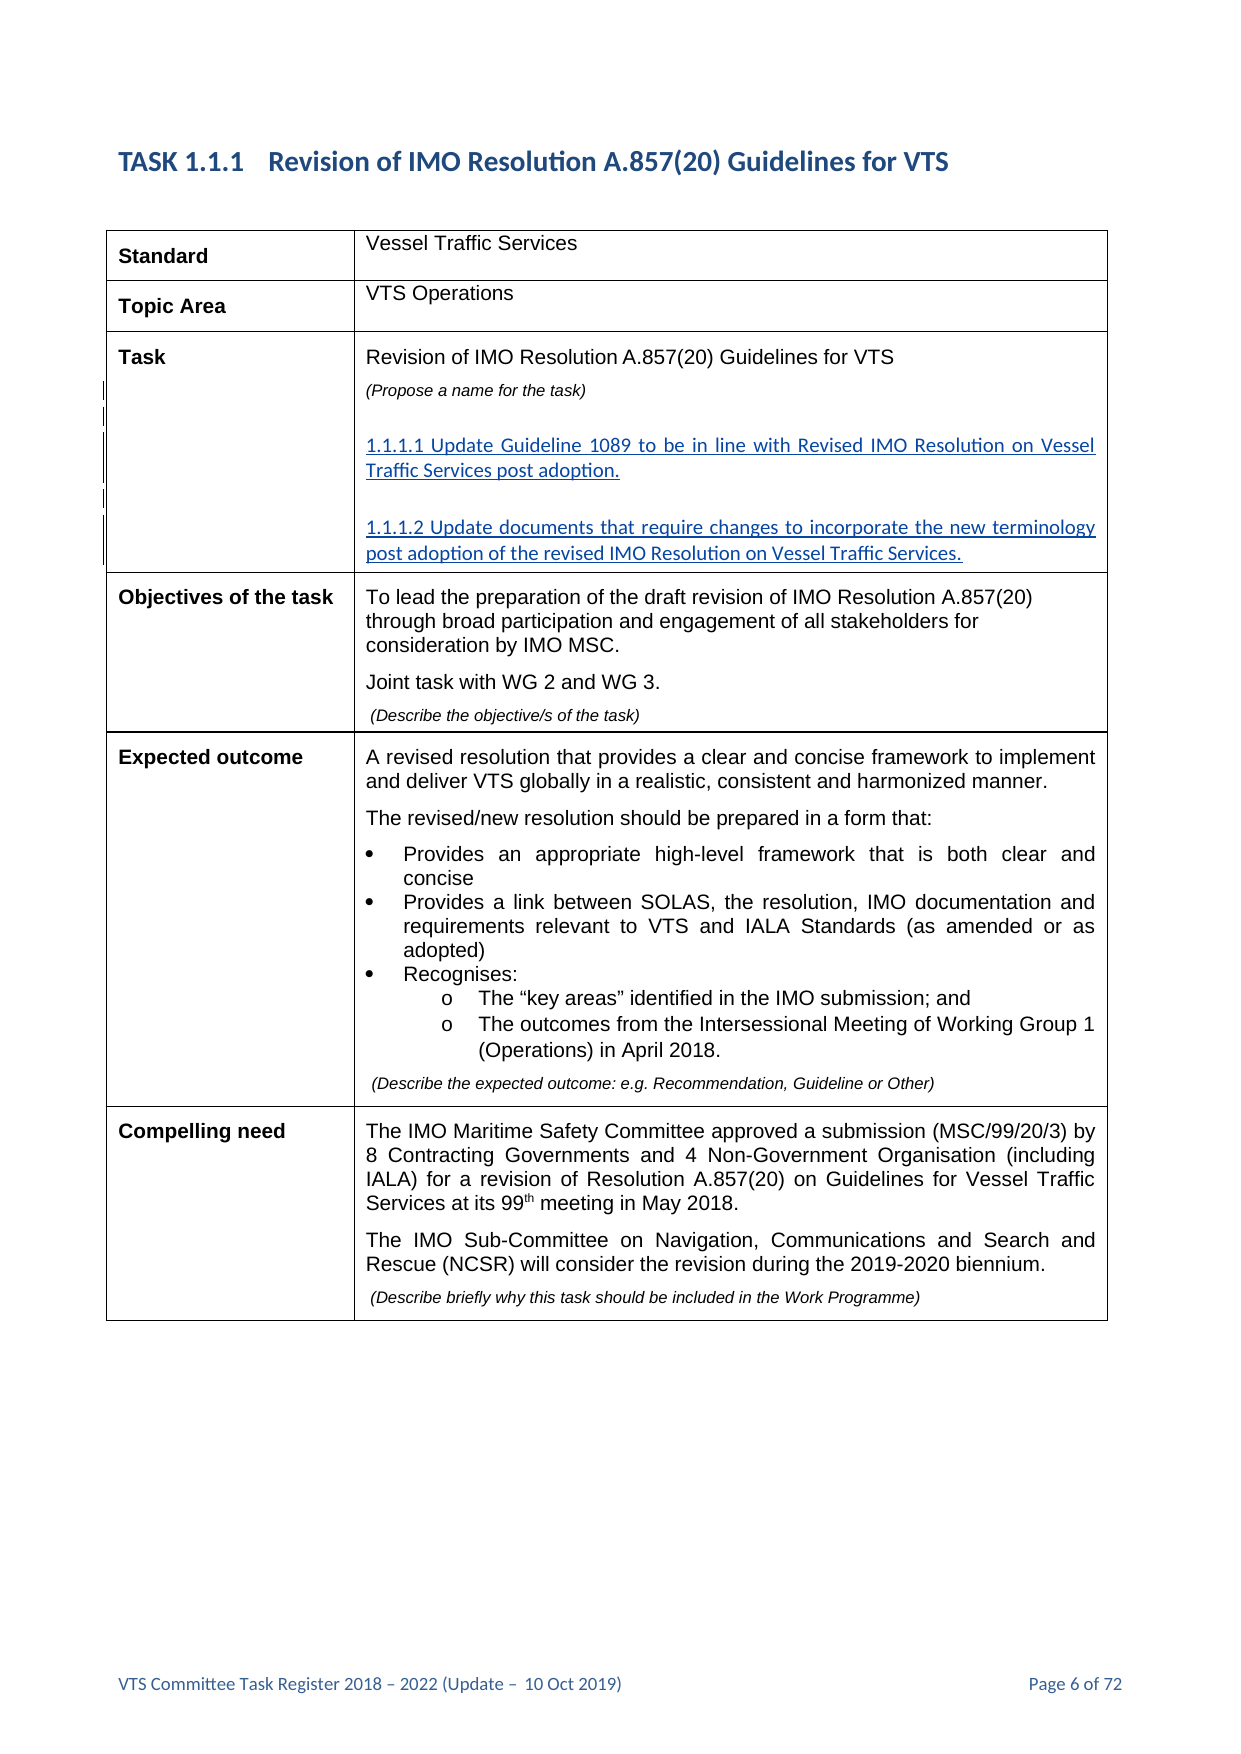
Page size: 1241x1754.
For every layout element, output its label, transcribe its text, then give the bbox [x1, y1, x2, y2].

table_cell A revised resolution that provides a clear and concise framework to implement and deliver VTS globally in a realistic, consistent and harmonized manner. The revised/new resolution should be prepared in a form that: Provides an appropriate high-level framework that is both clear and concise Provides a link between SOLAS, the resolution, IMO documentation and requirements relevant to VTS and IALA Standards (as amended or as adopted) Recognises: The “key areas” identified in the IMO submission; and The outcomes from the Intersessional Meeting of Working Group 1 (Operations) in April 2018. (Describe the expected outcome: e.g. Recommendation, Guideline or Other) [355, 733, 1107, 1106]
table_cell Revision of IMO Resolution A.857(20) Guidelines for VTS (Propose a name for the task) [355, 332, 1107, 572]
table_cell Topic Area [107, 281, 354, 331]
table_cell Compelling need [107, 1107, 354, 1320]
subtitle TASK 1.1.1 Revision of IMO Resolution A.857(20) Guidelines for VTS [118, 143, 1122, 179]
table_cell To lead the preparation of the draft revision of IMO Resolution A.857(20) through broad participation and engagement of all stakeholders for consideration by IMO MSC. Joint task with WG 2 and WG 3. (Describe the objective/s of the task) [355, 573, 1107, 731]
table_cell VTS Operations [355, 281, 1107, 331]
table_cell The IMO Maritime Safety Committee approved a submission (MSC/99/20/3) by 8 Contracting Governments and 4 Non-Government Organisation (including IALA) for a revision of Resolution A.857(20) on Guidelines for Vessel Traffic Services at its 99th meeting in May 2018. The IMO Sub-Committee on Navigation, Communications and Search and Rescue (NCSR) will consider the revision during the 2019-2020 biennium. (Describe briefly why this task should be included in the Work Programme) [355, 1107, 1107, 1320]
table_cell Expected outcome [107, 733, 354, 1106]
table_header Vessel Traffic Services [355, 231, 1107, 280]
table_cell Task [107, 332, 354, 572]
table_header Standard [107, 231, 354, 280]
table_cell Objectives of the task [107, 573, 354, 731]
